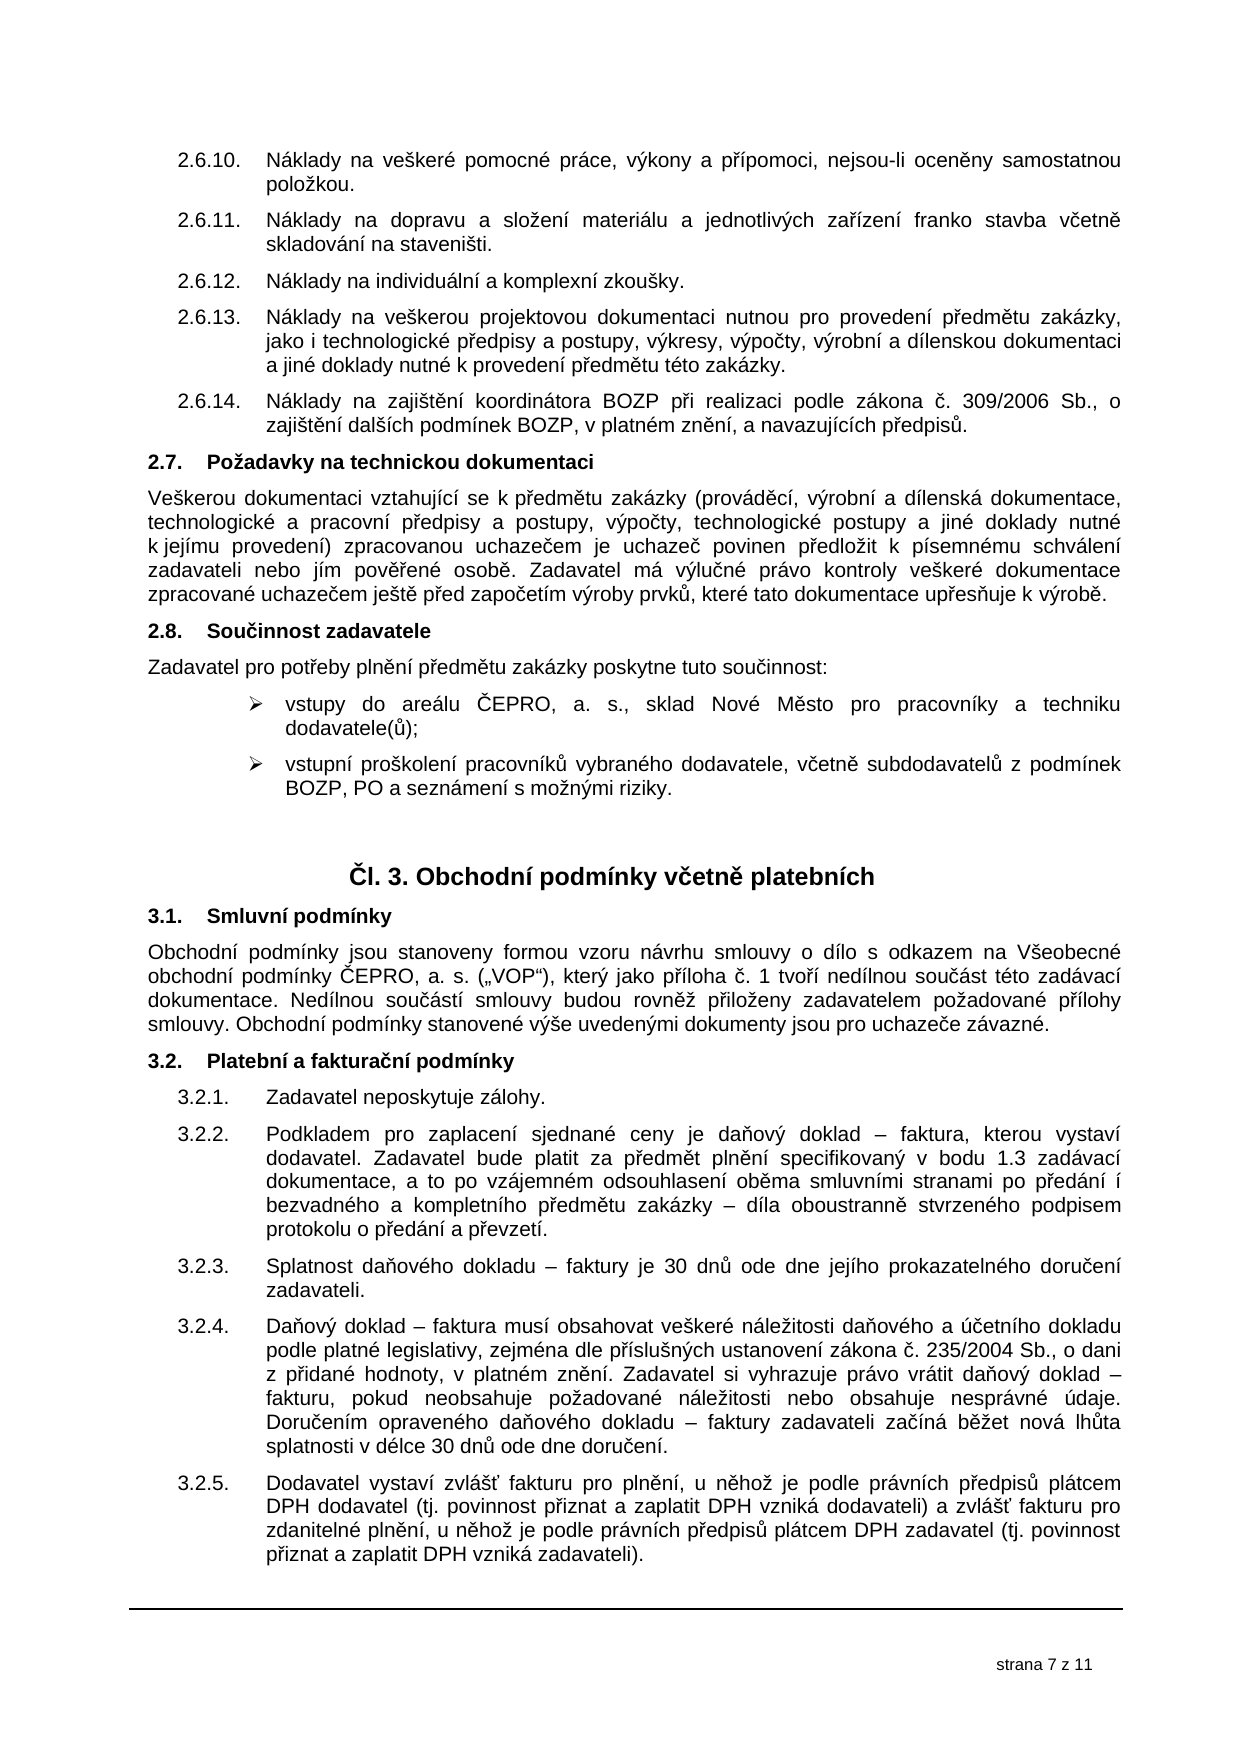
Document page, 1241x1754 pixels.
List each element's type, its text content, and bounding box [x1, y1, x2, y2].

text Součinnost zadavatele [148, 618, 1122, 642]
text Náklady na individuální a komplexní zkoušky. [177, 268, 1122, 292]
text Daňový doklad – faktura musí obsahovat veškeré náležitosti daňového a účetního dokladu podle platné legislativy, zejména dle příslušných ustanovení zákona č. 235/2004 Sb., o dani z přidané hodnoty, v platném znění. Zadavatel si vyhrazuje právo vrátit daňový doklad – fakturu, pokud neobsahuje požadované náležitosti nebo obsahuje nesprávné údaje. Doručením opraveného daňového dokladu – faktury zadavateli začíná běžet nová lhůta splatnosti v délce 30 dnů ode dne doručení. [177, 1314, 1122, 1458]
text Smluvní podmínky [148, 904, 1122, 928]
text Zadavatel neposkytuje zálohy. [177, 1085, 1122, 1109]
text Požadavky na technickou dokumentaci [148, 450, 1122, 474]
text Podkladem pro zaplacení sjednané ceny je daňový doklad – faktura, kterou vystaví dodavatel. Zadavatel bude platit za předmět plnění specifikovaný v bodu 1.3 zadávací dokumentace, a to po vzájemném odsouhlasení oběma smluvními stranami po předání í bezvadného a kompletního předmětu zakázky – díla oboustranně stvrzeného podpisem protokolu o předání a převzetí. [177, 1121, 1122, 1241]
text Náklady na dopravu a složení materiálu a jednotlivých zařízení franko stavba včetně skladování na staveništi. [177, 208, 1122, 256]
text Náklady na veškerou projektovou dokumentaci nutnou pro provedení předmětu zakázky, jako i technologické předpisy a postupy, výkresy, výpočty, výrobní a dílenskou dokumentaci a jiné doklady nutné k provedení předmětu této zakázky. [177, 305, 1122, 377]
list vstupy do areálu ČEPRO, a. s., sklad Nové Město pro pracovníky a techniku dodavatele(ů); [248, 691, 1122, 739]
text Obchodní podmínky včetně platebních [102, 862, 1122, 891]
text Zadavatel pro potřeby plnění předmětu zakázky poskytne tuto součinnost: [148, 655, 1122, 679]
list vstupní proškolení pracovníků vybraného dodavatele, včetně subdodavatelů z podmínek BOZP, PO a seznámení s možnými riziky. [248, 752, 1122, 800]
text Splatnost daňového dokladu – faktury je 30 dnů ode dne jejího prokazatelného doručení zadavateli. [177, 1254, 1122, 1302]
list Veškerou dokumentaci vztahující se k předmětu zakázky (prováděcí, výrobní a dílenská dokumentace, technologické a pracovní předpisy a postupy, výpočty, technologické postupy a jiné doklady nutné k jejímu provedení) zpracovanou uchazečem je uchazeč povinen předložit k písemnému schválení zadavateli nebo jím pověřené osobě. Zadavatel má výlučné právo kontroly veškeré dokumentace zpracované uchazečem ještě před započetím výroby prvků, které tato dokumentace upřesňuje k výrobě. [148, 486, 1122, 606]
text Platební a fakturační podmínky [148, 1048, 1122, 1072]
text Náklady na veškeré pomocné práce, výkony a přípomoci, nejsou-li oceněny samostatnou položkou. [177, 148, 1122, 196]
text Obchodní podmínky jsou stanoveny formou vzoru návrhu smlouvy o dílo s odkazem na Všeobecné obchodní podmínky ČEPRO, a. s. („VOP“), který jako příloha č. 1 tvoří nedílnou součást této zadávací dokumentace. Nedílnou součástí smlouvy budou rovněž přiloženy zadavatelem požadované přílohy smlouvy. Obchodní podmínky stanovené výše uvedenými dokumenty jsou pro uchazeče závazné. [148, 940, 1122, 1036]
text Náklady na zajištění koordinátora BOZP při realizaci podle zákona č. 309/2006 Sb., o zajištění dalších podmínek BOZP, v platném znění, a navazujících předpisů. [177, 389, 1122, 437]
text Dodavatel vystaví zvlášť fakturu pro plnění, u něhož je podle právních předpisů plátcem DPH dodavatel (tj. povinnost přiznat a zaplatit DPH vzniká dodavateli) a zvlášť fakturu pro zdanitelné plnění, u něhož je podle právních předpisů plátcem DPH zadavatel (tj. povinnost přiznat a zaplatit DPH vzniká zadavateli). [177, 1470, 1122, 1566]
